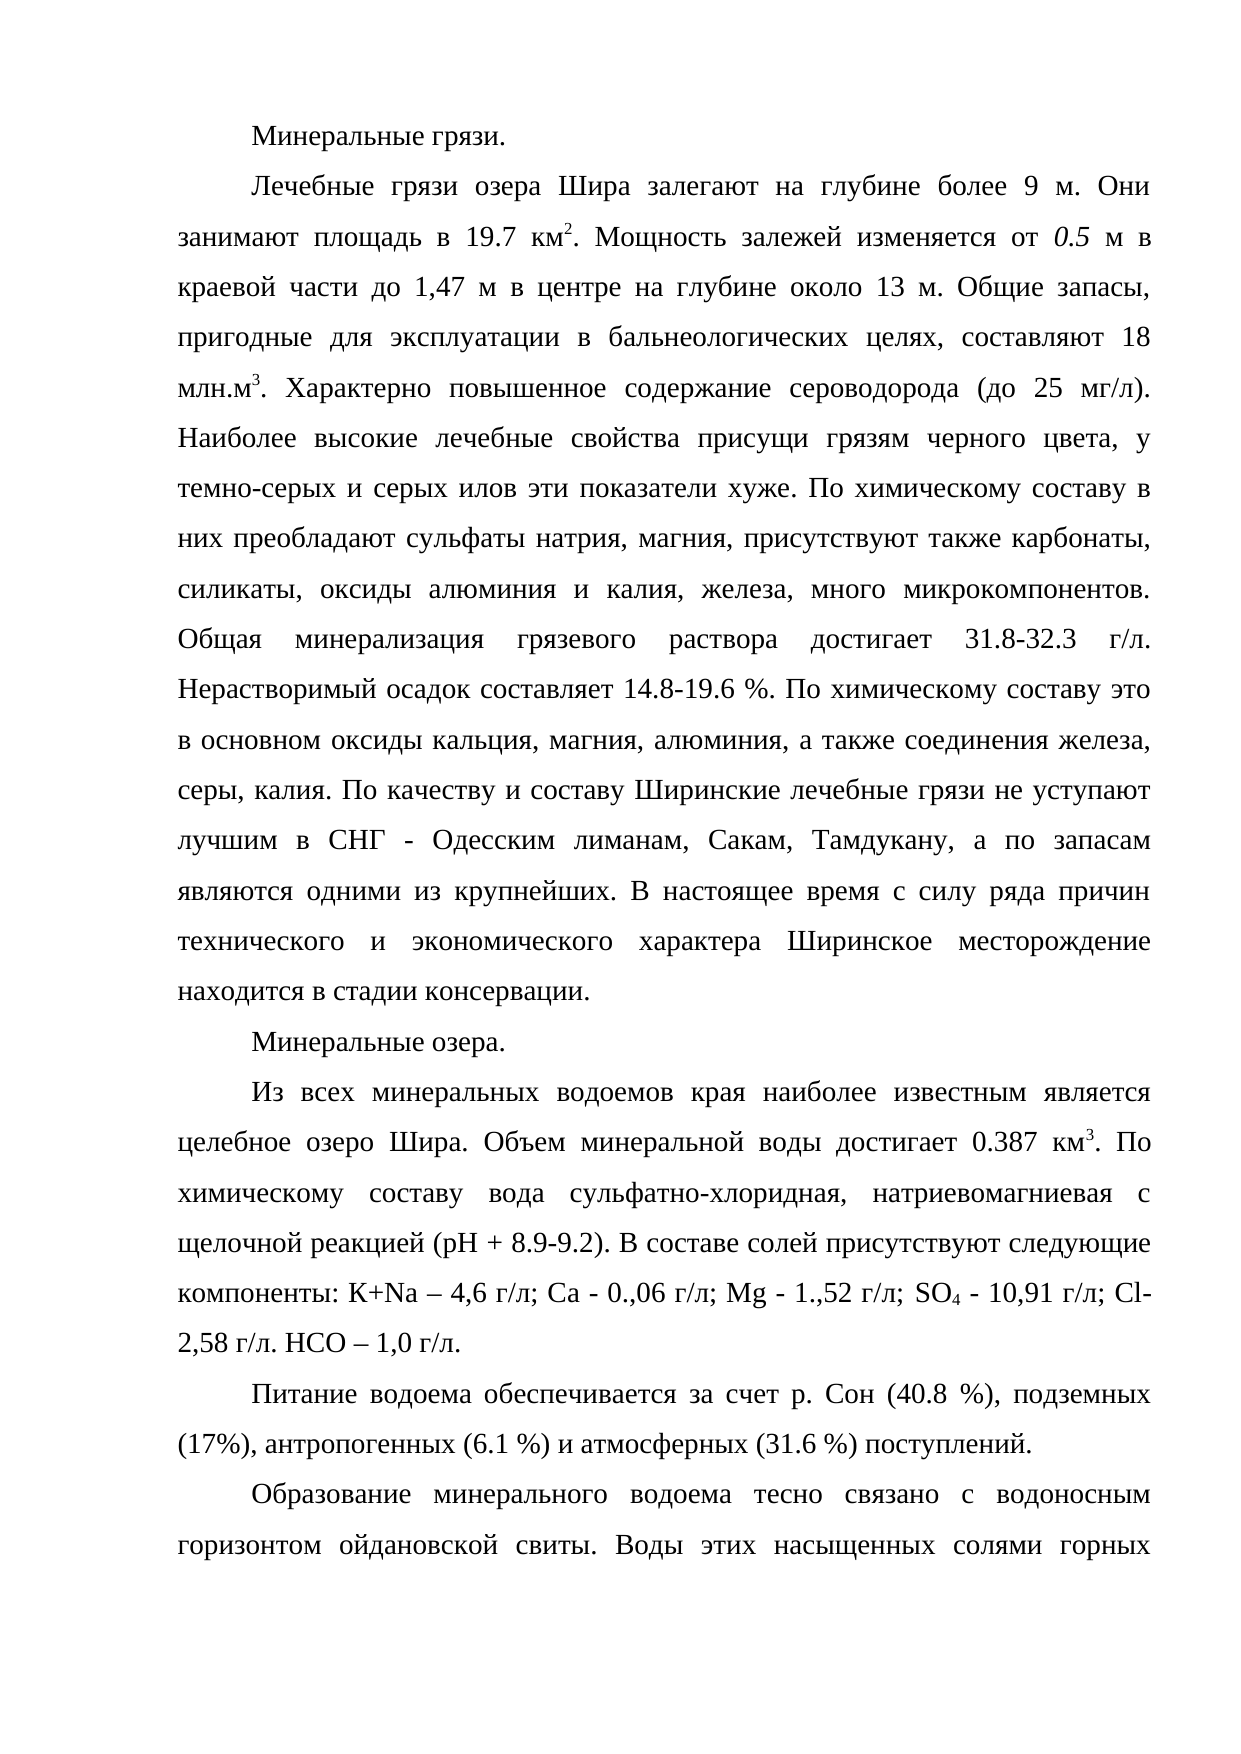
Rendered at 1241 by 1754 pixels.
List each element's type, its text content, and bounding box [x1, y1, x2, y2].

text Минеральные грязи. [177, 118, 1152, 152]
text Минеральные озера. [177, 1024, 1152, 1057]
text Из всех минеральных водоемов края наиболее известным является целебное озеро Шира. Объем минеральной воды достигает 0.387 км3. По химическому составу вода сульфатно-хлоридная, натриевомагниевая с щелочной реакцией (рН + 8.9-9.2). В составе солей присутствуют следующие компоненты: К+Na – 4,6 г/л; Са - 0.,06 г/л; Mg - 1.,52 г/л; SO4 - 10,91 г/л; Cl- 2,58 г/л. НСО – 1,0 г/л. [177, 1074, 1152, 1359]
text Питание водоема обеспечивается за счет р. Сон (40.8 %), подземных (17%), антропогенных (6.1 %) и атмосферных (31.6 %) поступлений. [177, 1376, 1152, 1460]
text Лечебные грязи озера Шира залегают на глубине более . Они занимают площадь в 19.7 км2. Мощность залежей изменяется от в краевой части до в центре на глубине около . Общие запасы, пригодные для эксплуатации в бальнеологических целях, составляют 18 млн.м3. Характерно повышенное содержание сероводорода (до 25 мг/л). Наиболее высокие лечебные свойства присущи грязям черного цвета, у темно-серых и серых илов эти показатели хуже. По химическому составу в них преобладают сульфаты натрия, магния, присутствуют также карбонаты, силикаты, оксиды алюминия и калия, железа, много микрокомпонентов. Общая минерализация грязевого раствора достигает 31.8-32.3 г/л. Нерастворимый осадок составляет 14.8-19.6 %. По химическому составу это в основном оксиды кальция, магния, алюминия, а также соединения железа, серы, калия. По качеству и составу Ширинские лечебные грязи не уступают лучшим в СНГ - Одесским лиманам, Сакам, Тамдукану, а по запасам являются одними из крупнейших. В настоящее время с силу ряда причин технического и экономического характера Ширинское месторождение находится в стадии консервации. [177, 168, 1152, 1007]
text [177, 1477, 1152, 1560]
